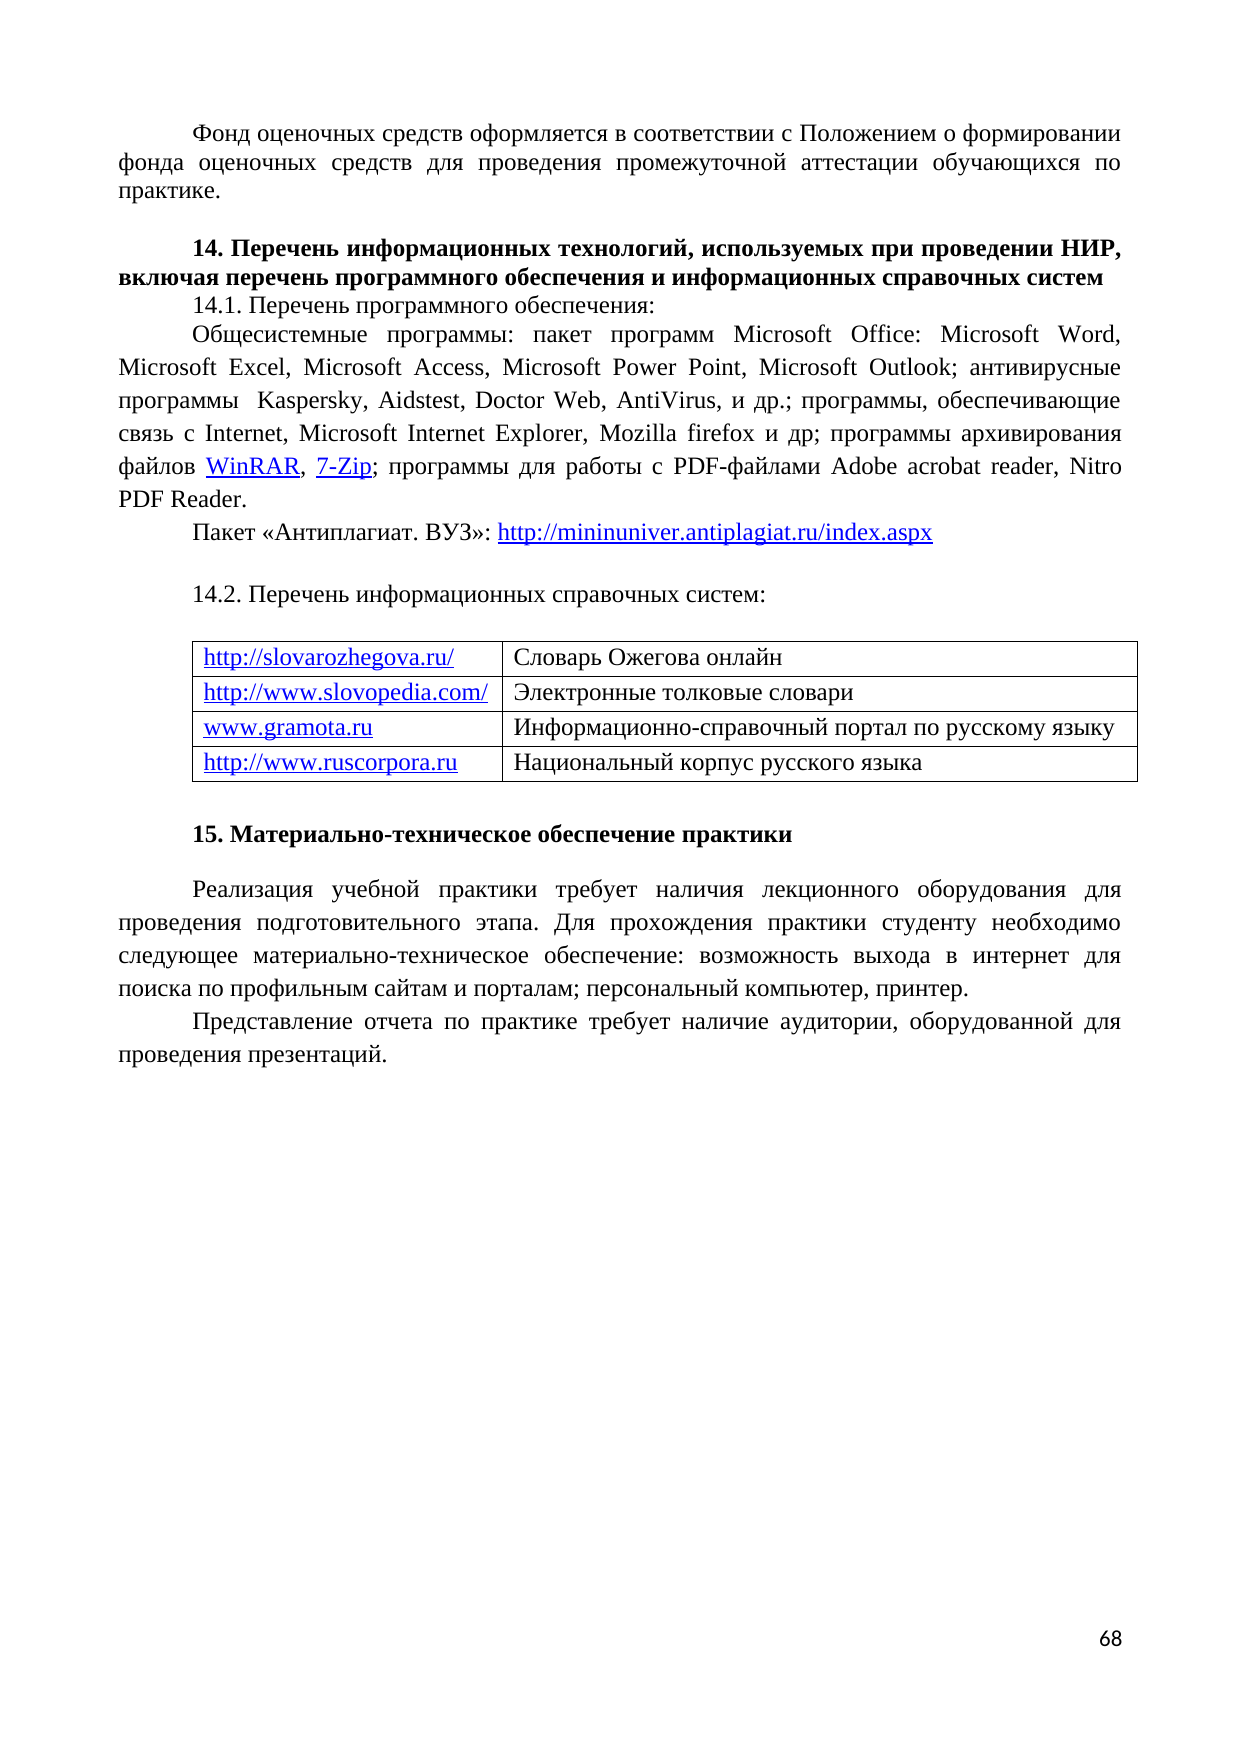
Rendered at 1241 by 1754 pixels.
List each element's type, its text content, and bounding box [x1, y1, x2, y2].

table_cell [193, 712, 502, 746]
text Реализация учебной практики требует наличия лекционного оборудования для проведения подготовительного этапа. Для прохождения практики студенту необходимо следующее материально-техническое обеспечение: возможность выхода в интернет для поиска по профильным сайтам и порталам; персональный компьютер, принтер. [118, 874, 1122, 1002]
text 14.2. Перечень информационных справочных систем: [118, 579, 1122, 608]
text Фонд оценочных средств оформляется в соответствии с Положением о формировании фонда оценочных средств для проведения промежуточной аттестации обучающихся по практике. [118, 118, 1122, 204]
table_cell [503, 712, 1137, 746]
text Общесистемные программы: пакет программ Microsoft Office: Microsoft Word, Microsoft Excel, Microsoft Access, Microsoft Power Point, Microsoft Outlook; антивирусные программы Kaspersky, Aidstest, Doctor Web, AntiVirus, и др.; программы, обеспечивающие связь с Internet, Microsoft Internet Explorer, Mozilla firefox и др; программы архивирования файлов WinRAR, 7-Zip; программы для работы с PDF-файлами Adobe acrobat reader, Nitro PDF Reader. [118, 319, 1122, 513]
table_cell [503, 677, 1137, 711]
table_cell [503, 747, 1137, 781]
text 14.1. Перечень программного обеспечения: [118, 291, 1122, 319]
text 14. Перечень информационных технологий, используемых при проведении НИР, включая перечень программного обеспечения и информационных справочных систем [118, 233, 1122, 291]
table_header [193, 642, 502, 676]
text Пакет «Антиплагиат. ВУЗ»: http://mininuniver.antiplagiat.ru/index.aspx [118, 517, 1122, 546]
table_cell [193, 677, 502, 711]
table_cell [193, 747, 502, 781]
text Представление отчета по практике требует наличие аудитории, оборудованной для проведения презентаций. [118, 1006, 1122, 1068]
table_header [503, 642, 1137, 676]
text 15. Материально-техническое обеспечение практики [118, 819, 1122, 847]
